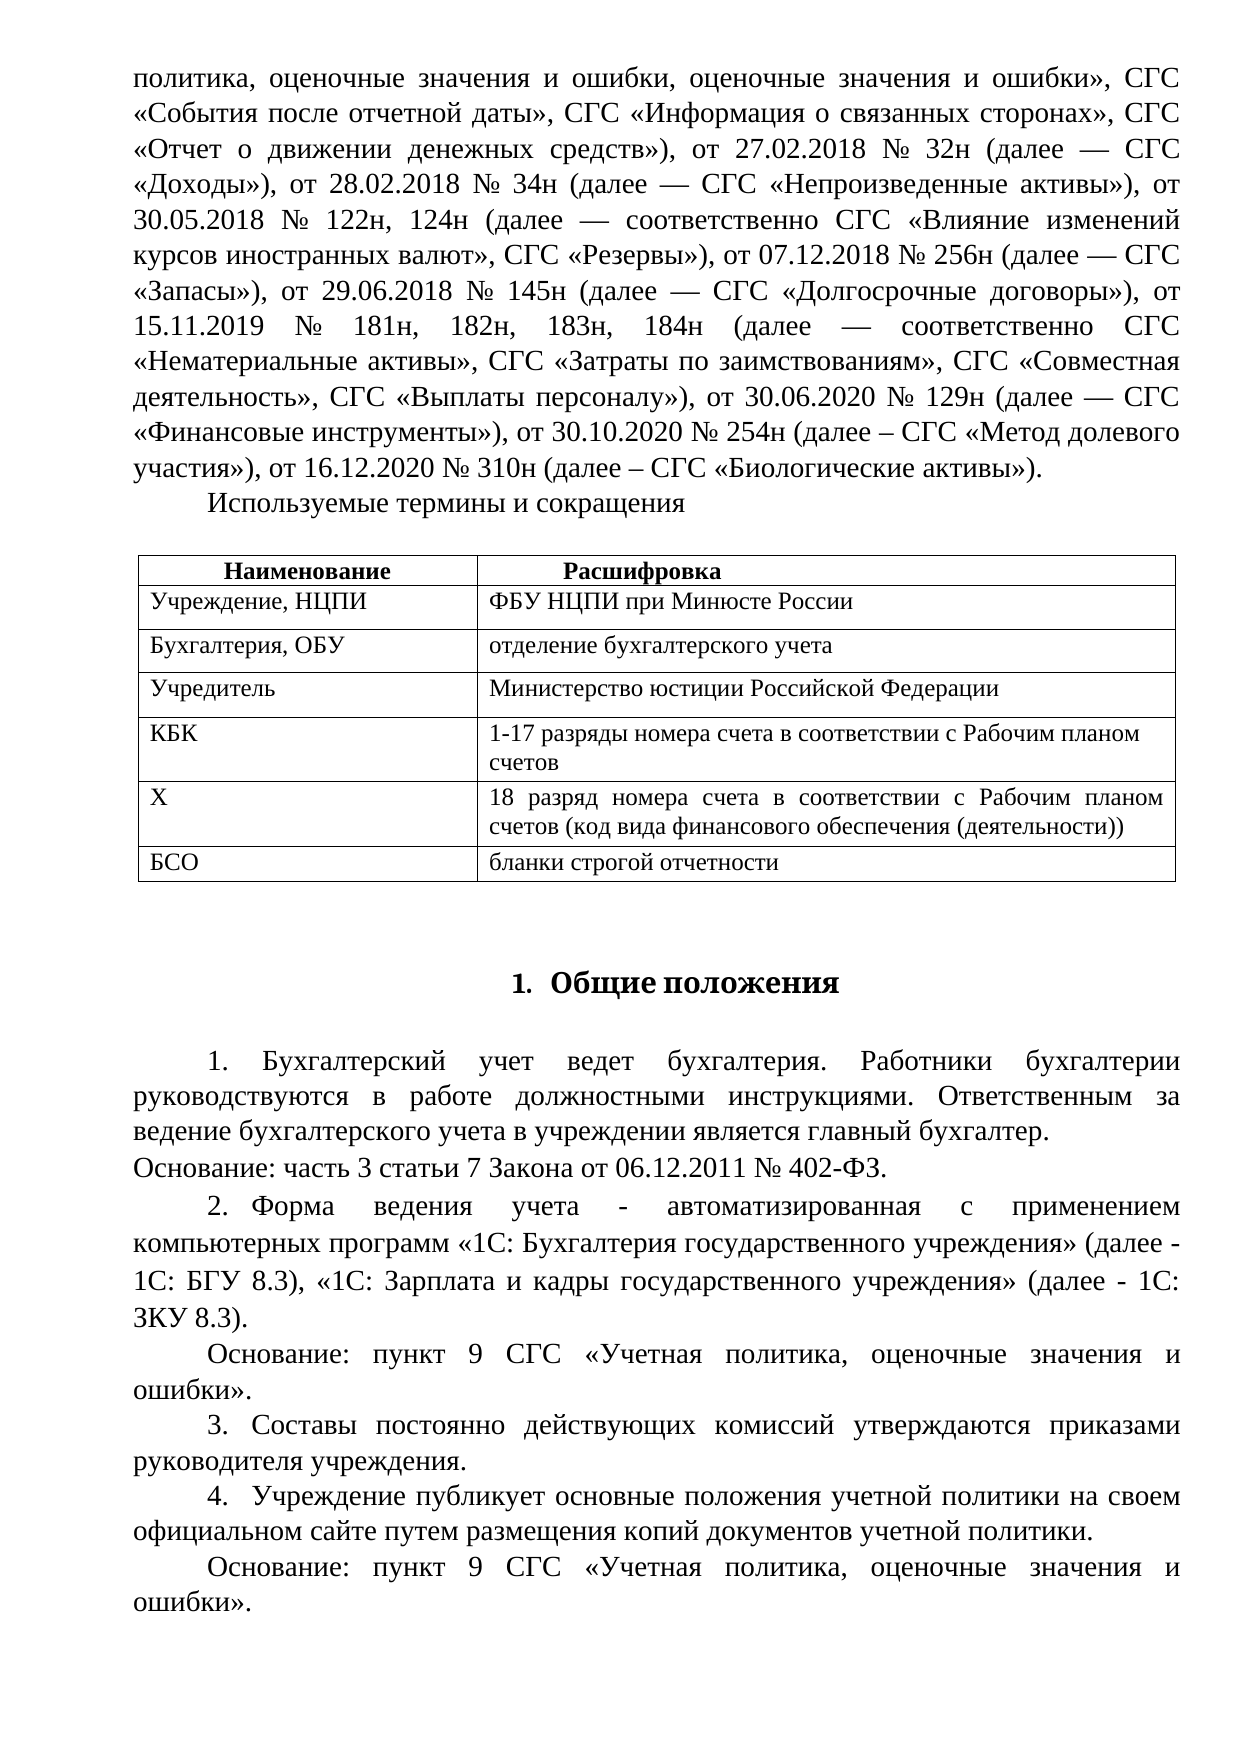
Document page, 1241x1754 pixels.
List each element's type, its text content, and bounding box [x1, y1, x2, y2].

table_cell Бухгалтерия, ОБУ [139, 630, 477, 672]
table_cell Учредитель [139, 673, 477, 717]
table_cell КБК [139, 718, 477, 781]
table_cell Министерство юстиции Российской Федерации [478, 673, 1175, 717]
table_cell 18 разряд номера счета в соответствии с Рабочим планом счетов (код вида финансового обеспечения (деятельности)) [478, 782, 1175, 846]
table_header Расшифровка [478, 556, 1175, 585]
text Основание: пункт 9 СГС «Учетная политика, оценочные значения и ошибки». [133, 1548, 1181, 1619]
list Составы постоянно действующих комиссий утверждаются приказами руководителя учреждения. [133, 1406, 1181, 1477]
text Используемые термины и сокращения [133, 484, 1181, 519]
list Форма ведения учета - автоматизированная с применением компьютерных программ «1С: Бухгалтерия государственного учреждения» (далее - 1С: БГУ 8.3), «1С: Зарплата и кадры государственного учреждения» (далее - 1С: ЗКУ 8.3). [133, 1185, 1181, 1335]
text Основание: пункт 9 СГС «Учетная политика, оценочные значения и ошибки». [133, 1335, 1181, 1406]
table_cell ФБУ НЦПИ при Минюсте России [478, 586, 1175, 629]
text 1. Бухгалтерский учет ведет бухгалтерия. Работники бухгалтерии руководствуются в работе должностными инструкциями. Ответственным за ведение бухгалтерского учета в учреждении является главный бухгалтер. [133, 1042, 1181, 1148]
table_cell 1-17 разряды номера счета в соответствии с Рабочим планом счетов [478, 718, 1175, 781]
text Основание: часть 3 статьи 7 Закона от 06.12.2011 № 402-ФЗ. [133, 1148, 1181, 1185]
list Учреждение публикует основные положения учетной политики на своем официальном сайте путем размещения копий документов учетной политики. [133, 1477, 1181, 1548]
table_cell БСО [139, 847, 477, 881]
table_cell Х [139, 782, 477, 846]
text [133, 59, 1181, 484]
table_cell Учреждение, НЦПИ [139, 586, 477, 629]
table_header Наименование [139, 556, 477, 585]
table_cell бланки строгой отчетности [478, 847, 1175, 881]
subtitle Общие положения [170, 968, 1181, 1001]
table_cell отделение бухгалтерского учета [478, 630, 1175, 672]
